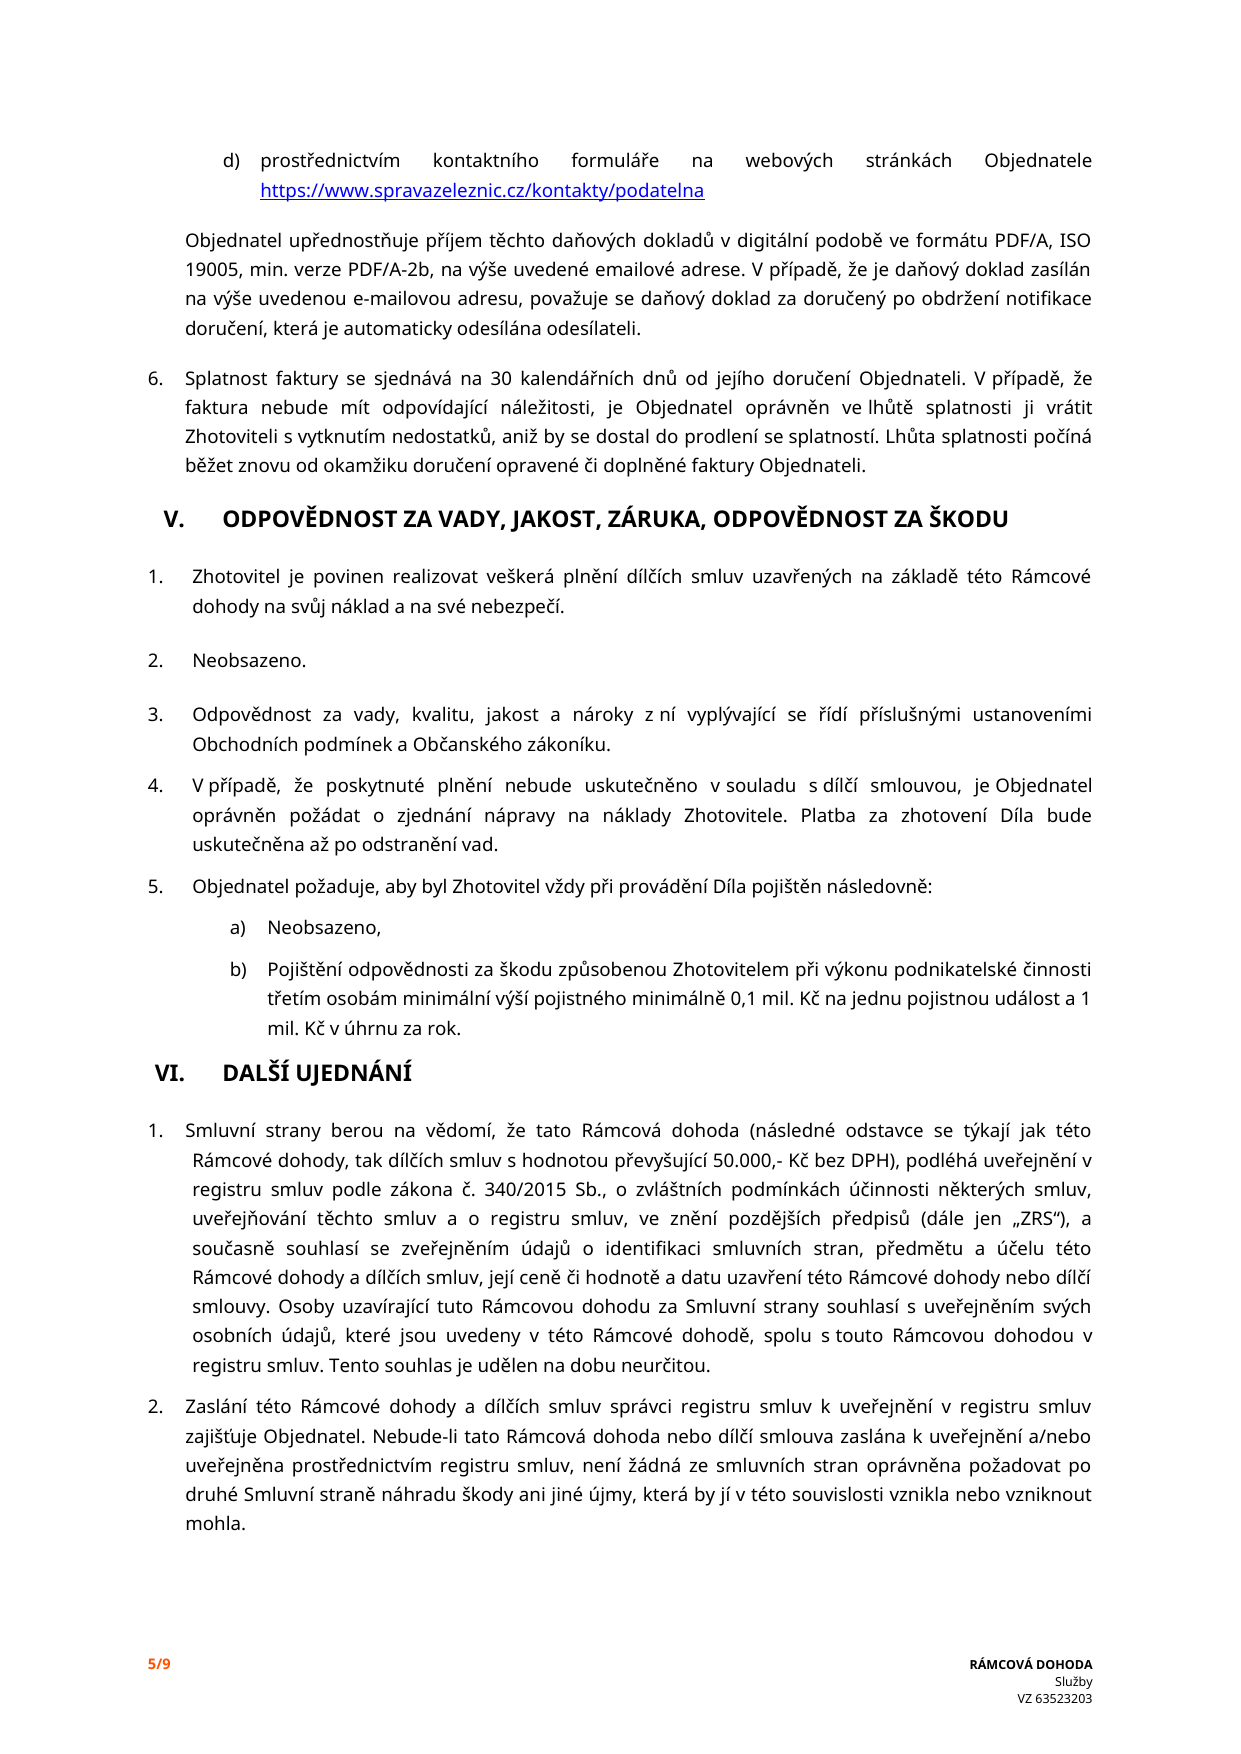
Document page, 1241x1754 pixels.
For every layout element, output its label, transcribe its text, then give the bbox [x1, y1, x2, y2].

list prostřednictvím kontaktního formuláře na webových stránkách Objednatele https://www.spravazeleznic.cz/kontakty/podatelna [223, 148, 1093, 202]
list Objednatel požaduje, aby byl Zhotovitel vždy při provádění Díla pojištěn následovně: [148, 873, 1093, 898]
list Zhotovitel je povinen realizovat veškerá plnění dílčích smluv uzavřených na základě této Rámcové dohody na svůj náklad a na své nebezpečí. [148, 564, 1093, 618]
text Objednatel upřednostňuje příjem těchto daňových dokladů v digitální podobě ve formátu PDF/A, ISO 19005, min. verze PDF/A-2b, na výše uvedené emailové adrese. V případě, že je daňový doklad zasílán na výše uvedenou e-mailovou adresu, považuje se daňový doklad za doručený po obdržení notifikace doručení, která je automaticky odesílána odesílateli. [185, 227, 1093, 340]
list DALŠÍ UJEDNÁNÍ [185, 1057, 1093, 1088]
list Odpovědnost za vady, kvalitu, jakost a nároky z ní vyplývající se řídí příslušnými ustanoveními Obchodních podmínek a Občanského zákoníku. [148, 702, 1093, 756]
list Splatnost faktury se sjednává na 30 kalendářních dnů od jejího doručení Objednateli. V případě, že faktura nebude mít odpovídající náležitosti, je Objednatel oprávněn ve lhůtě splatnosti ji vrátit Zhotoviteli s vytknutím nedostatků, aniž by se dostal do prodlení se splatností. Lhůta splatnosti počíná běžet znovu od okamžiku doručení opravené či doplněné faktury Objednateli. [148, 365, 1093, 478]
list Smluvní strany berou na vědomí, že tato Rámcová dohoda (následné odstavce se týkají jak této Rámcové dohody, tak dílčích smluv s hodnotou převyšující 50.000,- Kč bez DPH), podléhá uveřejnění v registru smluv podle zákona č. 340/2015 Sb., o zvláštních podmínkách účinnosti některých smluv, uveřejňování těchto smluv a o registru smluv, ve znění pozdějších předpisů (dále jen „ZRS“), a současně souhlasí se zveřejněním údajů o identifikaci smluvních stran, předmětu a účelu této Rámcové dohody a dílčích smluv, její ceně či hodnotě a datu uzavření této Rámcové dohody nebo dílčí smlouvy. Osoby uzavírající tuto Rámcovou dohodu za Smluvní strany souhlasí s uveřejněním svých osobních údajů, které jsou uvedeny v této Rámcové dohodě, spolu s touto Rámcovou dohodou v registru smluv. Tento souhlas je udělen na dobu neurčitou. [148, 1118, 1093, 1377]
list Pojištění odpovědnosti za škodu způsobenou Zhotovitelem při výkonu podnikatelské činnosti třetím osobám minimální výší pojistného minimálně 0,1 mil. Kč na jednu pojistnou událost a 1 mil. Kč v úhrnu za rok. [229, 956, 1093, 1041]
list Zaslání této Rámcové dohody a dílčích smluv správci registru smluv k uveřejnění v registru smluv zajišťuje Objednatel. Nebude-li tato Rámcová dohoda nebo dílčí smlouva zaslána k uveřejnění a/nebo uveřejněna prostřednictvím registru smluv, není žádná ze smluvních stran oprávněna požadovat po druhé Smluvní straně náhradu škody ani jiné újmy, která by jí v této souvislosti vznikla nebo vzniknout mohla. [148, 1394, 1093, 1536]
list ODPOVĚDNOST ZA VADY, JAKOST, ZÁRUKA, ODPOVĚDNOST ZA ŠKODU [185, 503, 1093, 534]
list Neobsazeno, [229, 915, 1093, 940]
list V případě, že poskytnuté plnění nebude uskutečněno v souladu s dílčí smlouvou, je Objednatel oprávněn požádat o zjednání nápravy na náklady Zhotovitele. Platba za zhotovení Díla bude uskutečněna až po odstranění vad. [148, 773, 1093, 857]
list Neobsazeno. [148, 647, 1093, 673]
